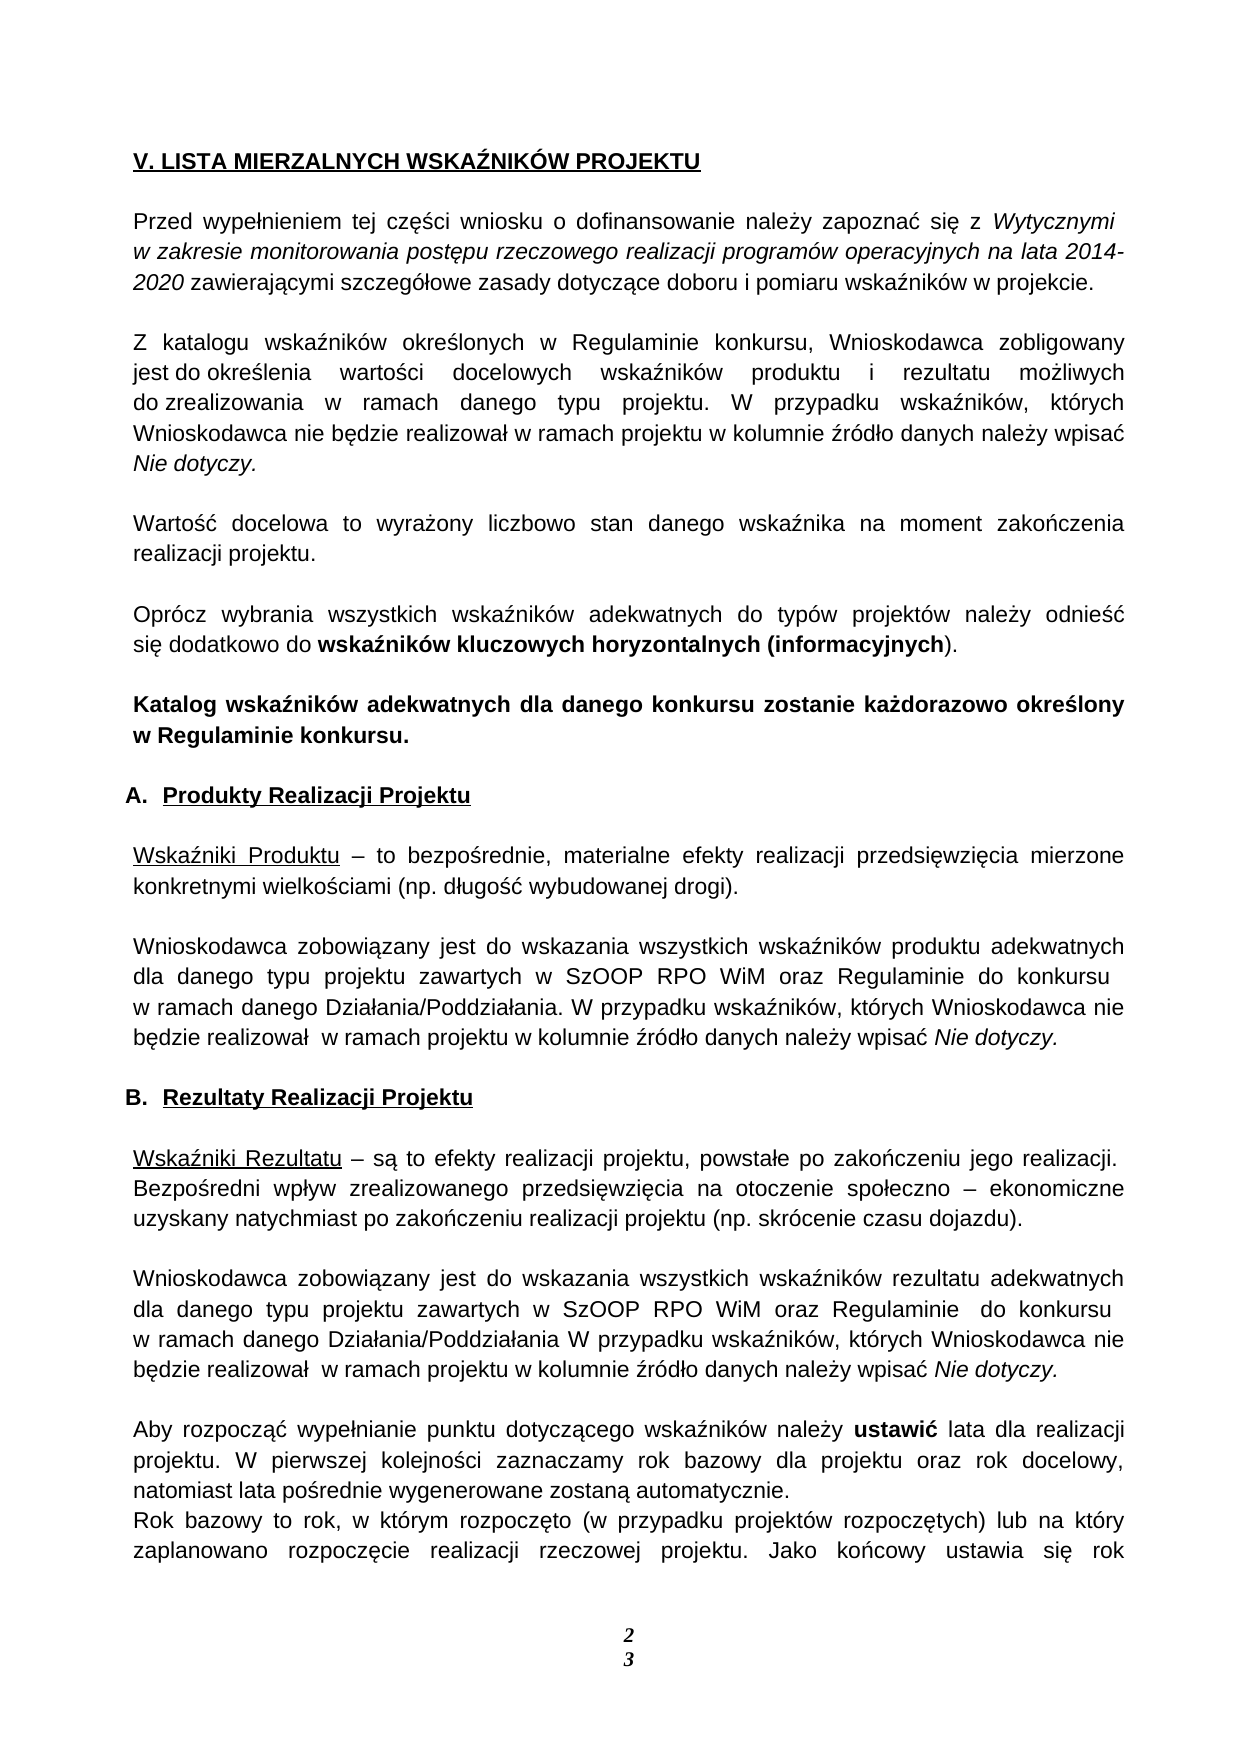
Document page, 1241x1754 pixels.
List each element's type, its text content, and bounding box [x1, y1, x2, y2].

text Wskaźniki Rezultatu – są to efekty realizacji projektu, powstałe po zakończeniu jego realizacji. Bezpośredni wpływ zrealizowanego przedsięwzięcia na otoczenie społeczno – ekonomiczne uzyskany natychmiast po zakończeniu realizacji projektu (np. skrócenie czasu dojazdu). [133, 1144, 1125, 1231]
text Wnioskodawca zobowiązany jest do wskazania wszystkich wskaźników rezultatu adekwatnych dla danego typu projektu zawartych w SzOOP RPO WiM oraz Regulaminie do konkursu w ramach danego Działania/Poddziałania W przypadku wskaźników, których Wnioskodawca nie będzie realizował w ramach projektu w kolumnie źródło danych należy wpisać Nie dotyczy. [133, 1265, 1125, 1382]
list Produkty Realizacji Projektu [125, 782, 1125, 808]
text Katalog wskaźników adekwatnych dla danego konkursu zostanie każdorazowo określony w Regulaminie konkursu. [133, 691, 1125, 748]
text Oprócz wybrania wszystkich wskaźników adekwatnych do typów projektów należy odnieść się dodatkowo do wskaźników kluczowych horyzontalnych (informacyjnych). [133, 601, 1125, 657]
text Z katalogu wskaźników określonych w Regulaminie konkursu, Wnioskodawca zobligowany jest do określenia wartości docelowych wskaźników produktu i rezultatu możliwych do zrealizowania w ramach danego typu projektu. W przypadku wskaźników, których Wnioskodawca nie będzie realizował w ramach projektu w kolumnie źródło danych należy wpisać Nie dotyczy. [133, 329, 1125, 476]
text Wnioskodawca zobowiązany jest do wskazania wszystkich wskaźników produktu adekwatnych dla danego typu projektu zawartych w SzOOP RPO WiM oraz Regulaminie do konkursu w ramach danego Działania/Poddziałania. W przypadku wskaźników, których Wnioskodawca nie będzie realizował w ramach projektu w kolumnie źródło danych należy wpisać Nie dotyczy. [133, 933, 1125, 1050]
text Przed wypełnieniem tej części wniosku o dofinansowanie należy zapoznać się z Wytycznymi w zakresie monitorowania postępu rzeczowego realizacji programów operacyjnych na lata 2014-2020 zawierającymi szczegółowe zasady dotyczące doboru i pomiaru wskaźników w projekcie. [133, 208, 1125, 295]
text Wartość docelowa to wyrażony liczbowo stan danego wskaźnika na moment zakończenia realizacji projektu. [133, 510, 1125, 567]
text V. LISTA MIERZALNYCH WSKAŹNIKÓW PROJEKTU [133, 148, 1125, 174]
text Wskaźniki Produktu – to bezpośrednie, materialne efekty realizacji przedsięwzięcia mierzone konkretnymi wielkościami (np. długość wybudowanej drogi). [133, 842, 1125, 899]
text Aby rozpocząć wypełnianie punktu dotyczącego wskaźników należy ustawić lata dla realizacji projektu. W pierwszej kolejności zaznaczamy rok bazowy dla projektu oraz rok docelowy, natomiast lata pośrednie wygenerowane zostaną automatycznie. [133, 1416, 1125, 1503]
list Rezultaty Realizacji Projektu [125, 1084, 1125, 1110]
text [133, 1507, 1125, 1563]
